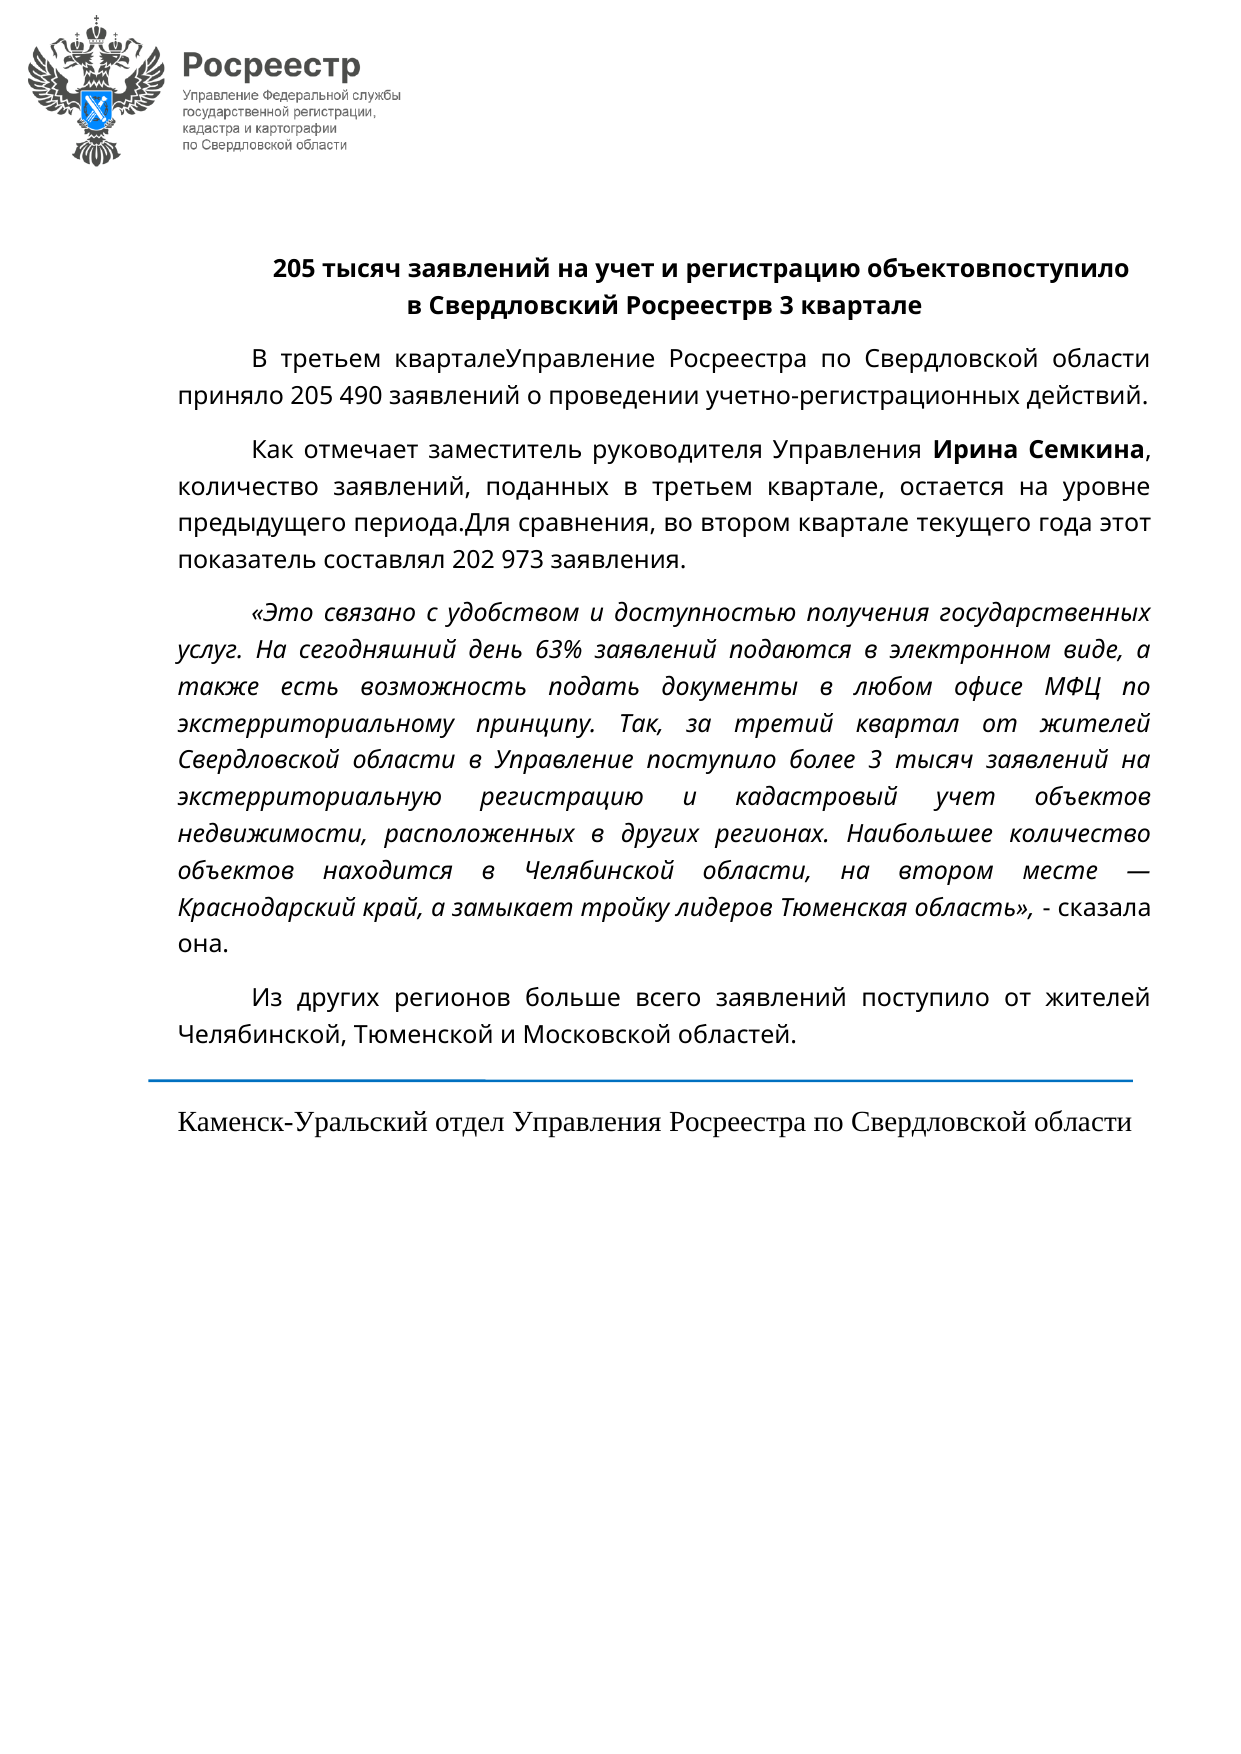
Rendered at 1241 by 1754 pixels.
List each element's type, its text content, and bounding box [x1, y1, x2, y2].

text 205 тысяч заявлений на учет и регистрацию объектовпоступило в Свердловский Росреестрв 3 квартале [177, 251, 1152, 322]
picture [28, 15, 471, 177]
text Каменск-Уральский отдел Управления Росреестра по Свердловской области [177, 1104, 1152, 1137]
text Как отмечает заместитель руководителя Управления Ирина Семкина, количество заявлений, поданных в третьем квартале, остается на уровне предыдущего периода.Для сравнения, во втором квартале текущего года этот показатель составлял 202 973 заявления. [177, 431, 1152, 576]
text В третьем кварталеУправление Росреестра по Свердловской области приняло 205 490 заявлений о проведении учетно-регистрационных действий. [177, 341, 1152, 412]
text Из других регионов больше всего заявлений поступило от жителей Челябинской, Тюменской и Московской областей. [177, 979, 1152, 1050]
text «Это связано с удобством и доступностью получения государственных услуг. На сегодняшний день 63% заявлений подаются в электронном виде, а также есть возможность подать документы в любом офисе МФЦ по экстерриториальному принципу. Так, за третий квартал от жителей Свердловской области в Управление поступило более 3 тысяч заявлений на экстерриториальную регистрацию и кадастровый учет объектов недвижимости, расположенных в других регионах. Наибольшее количество объектов находится в Челябинской области, на втором месте — Краснодарский край, а замыкает тройку лидеров Тюменская область», - сказала она. [177, 595, 1152, 960]
